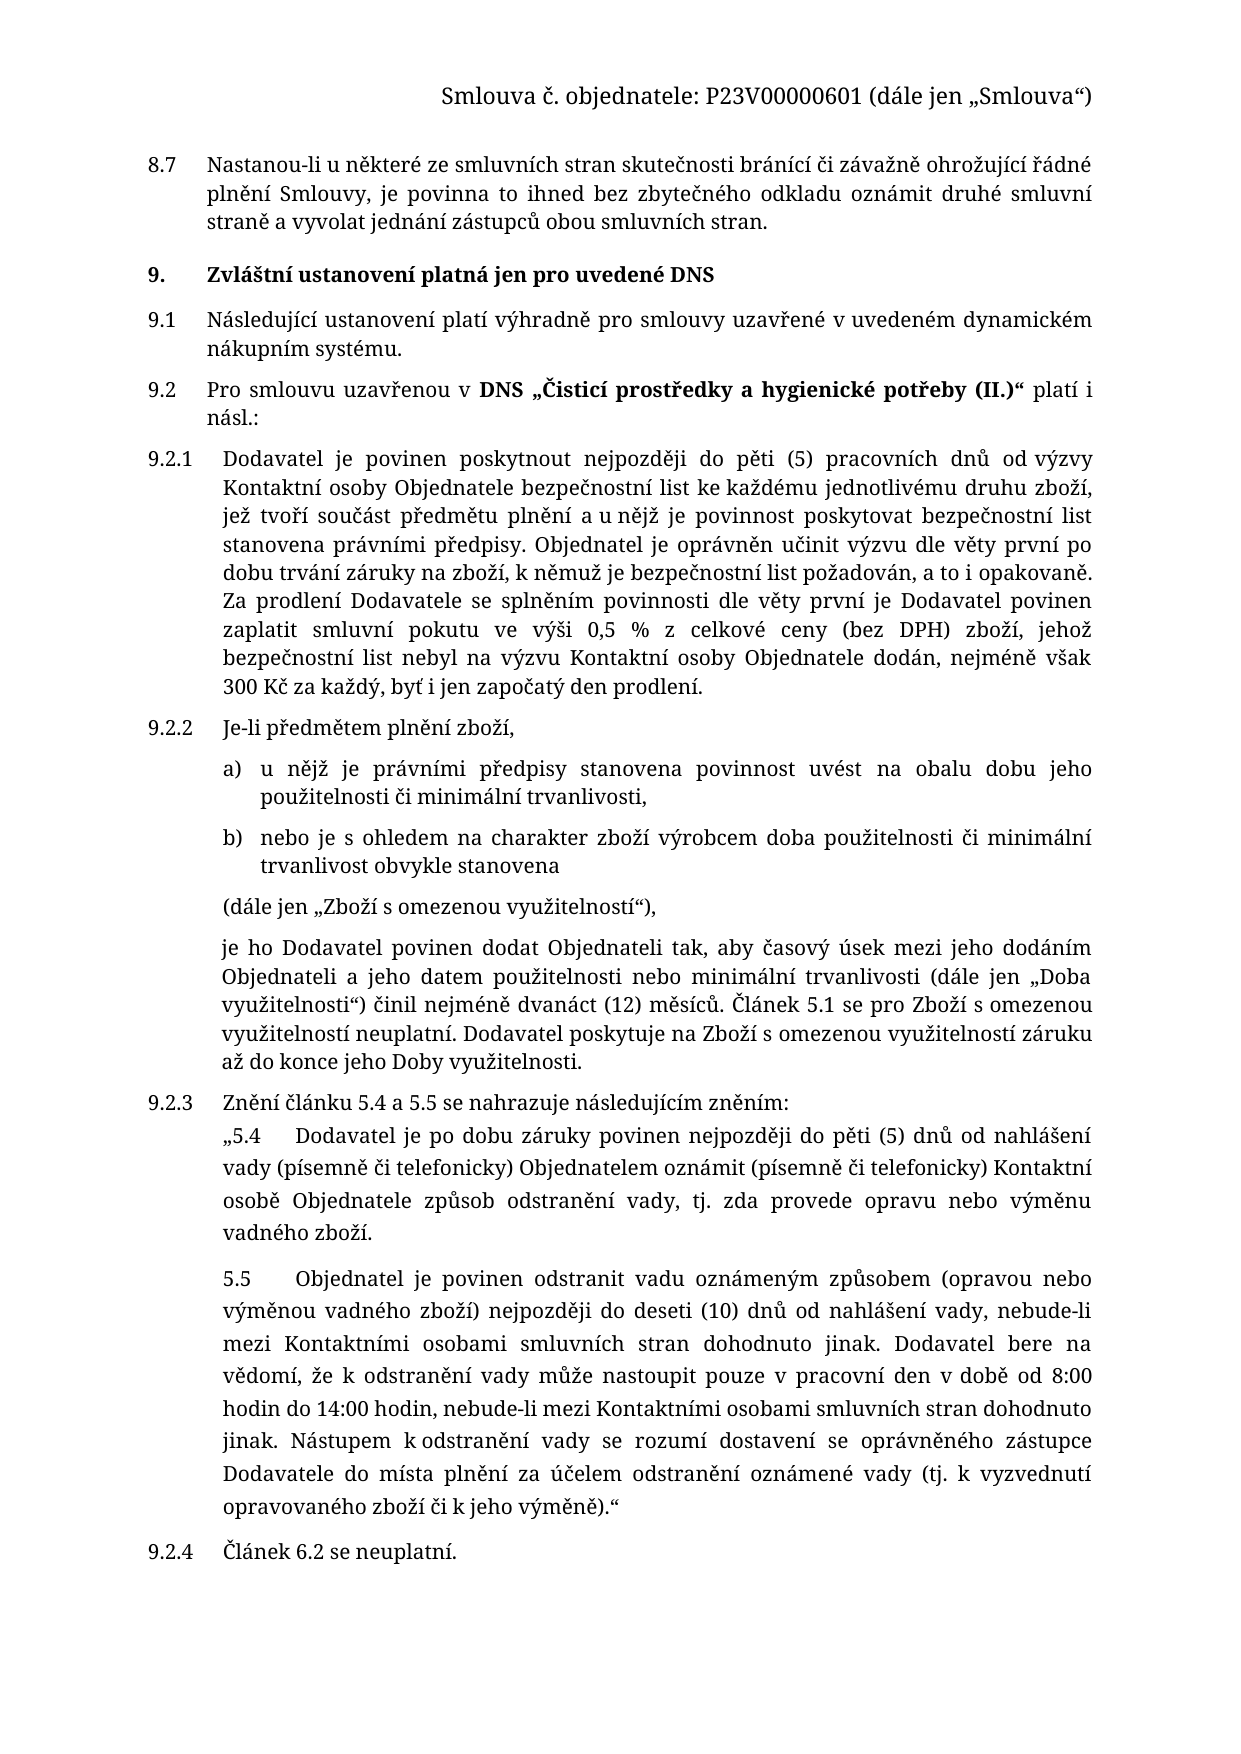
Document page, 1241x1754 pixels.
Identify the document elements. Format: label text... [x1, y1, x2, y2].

list Znění článku 5.4 a 5.5 se nahrazuje následujícím zněním: [148, 1088, 1093, 1117]
list Článek 6.2 se neuplatní. [148, 1537, 1093, 1565]
list Je-li předmětem plnění zboží, [148, 713, 1093, 741]
list Nastanou-li u některé ze smluvních stran skutečnosti bránící či závažně ohrožující řádné plnění Smlouvy, je povinna to ihned bez zbytečného odkladu oznámit druhé smluvní straně a vyvolat jednání zástupců obou smluvních stran. [148, 150, 1093, 236]
list „5.4 Dodavatel je po dobu záruky povinen nejpozději do pěti (5) dnů od nahlášení vady (písemně či telefonicky) Objednatelem oznámit (písemně či telefonicky) Kontaktní osobě Objednatele způsob odstranění vady, tj. zda provede opravu nebo výměnu vadného zboží. [223, 1121, 1093, 1247]
list 5.5 Objednatel je povinen odstranit vadu oznámeným způsobem (opravou nebo výměnou vadného zboží) nejpozději do deseti (10) dnů od nahlášení vady, nebude-li mezi Kontaktními osobami smluvních stran dohodnuto jinak. Dodavatel bere na vědomí, že k odstranění vady může nastoupit pouze v pracovní den v době od 8:00 hodin do 14:00 hodin, nebude-li mezi Kontaktními osobami smluvních stran dohodnuto jinak. Nástupem k odstranění vady se rozumí dostavení se oprávněného zástupce Dodavatele do místa plnění za účelem odstranění oznámené vady (tj. k vyzvednutí opravovaného zboží či k jeho výměně).“ [223, 1264, 1093, 1520]
list Dodavatel je povinen poskytnout nejpozději do pěti (5) pracovních dnů od výzvy Kontaktní osoby Objednatele bezpečnostní list ke každému jednotlivému druhu zboží, jež tvoří součást předmětu plnění a u nějž je povinnost poskytovat bezpečnostní list stanovena právními předpisy. Objednatel je oprávněn učinit výzvu dle věty první po dobu trvání záruky na zboží, k němuž je bezpečnostní list požadován, a to i opakovaně. Za prodlení Dodavatele se splněním povinnosti dle věty první je Dodavatel povinen zaplatit smluvní pokutu ve výši 0,5 % z celkové ceny (bez DPH) zboží, jehož bezpečnostní list nebyl na výzvu Kontaktní osoby Objednatele dodán, nejméně však 300 Kč za každý, byť i jen započatý den prodlení. [148, 444, 1093, 700]
list Následující ustanovení platí výhradně pro smlouvy uzavřené v uvedeném dynamickém nákupním systému. [148, 306, 1093, 362]
text (dále jen „Zboží s omezenou využitelností“), [223, 892, 1093, 921]
list u nějž je právními předpisy stanovena povinnost uvést na obalu dobu jeho použitelnosti či minimální trvanlivosti, [223, 754, 1093, 811]
list nebo je s ohledem na charakter zboží výrobcem doba použitelnosti či minimální trvanlivost obvykle stanovena [223, 823, 1093, 880]
text je ho Dodavatel povinen dodat Objednateli tak, aby časový úsek mezi jeho dodáním Objednateli a jeho datem použitelnosti nebo minimální trvanlivosti (dále jen „Doba využitelnosti“) činil nejméně dvanáct (12) měsíců. Článek 5.1 se pro Zboží s omezenou využitelností neuplatní. Dodavatel poskytuje na Zboží s omezenou využitelností záruku až do konce jeho Doby využitelnosti. [221, 933, 1093, 1076]
list Pro smlouvu uzavřenou v DNS „Čisticí prostředky a hygienické potřeby (II.)“ platí i násl.: [148, 375, 1093, 432]
list Zvláštní ustanovení platná jen pro uvedené DNS [148, 261, 1093, 289]
